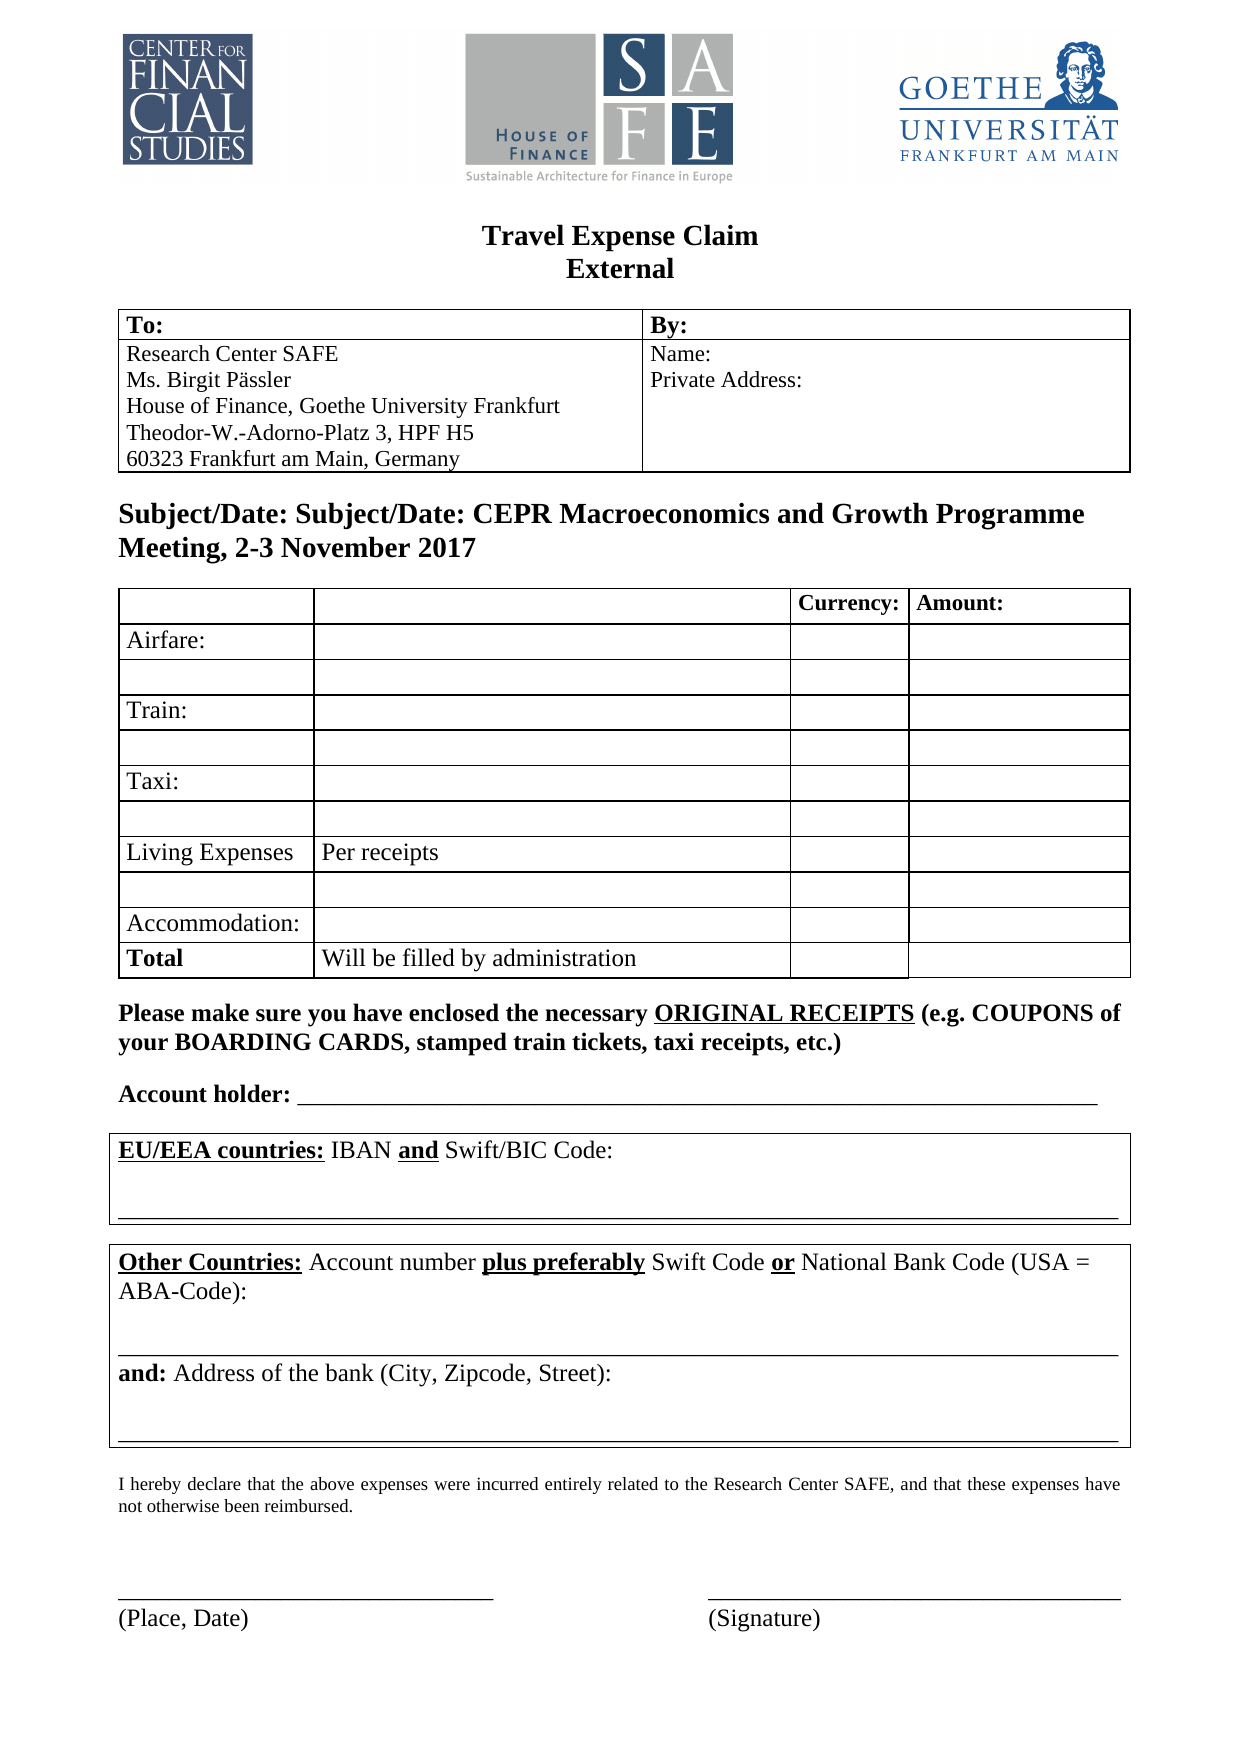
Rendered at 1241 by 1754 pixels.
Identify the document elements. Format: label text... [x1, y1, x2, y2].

table_cell Airfare: [120, 625, 313, 658]
table_cell [791, 696, 908, 729]
table_cell [910, 660, 1129, 694]
table_cell [909, 943, 1130, 977]
table_cell [120, 802, 313, 836]
table_cell Taxi: [120, 766, 313, 800]
text Other Countries: Account number plus preferably Swift Code or National Bank Code (USA = ABA-Code): [110, 1245, 1130, 1305]
text ________________________________________________________________________________ and: Address of the bank (City, Zipcode, Street): [110, 1327, 1130, 1387]
table_cell [315, 908, 790, 942]
text ________________________________________________________________________________ [110, 1413, 1130, 1447]
table_cell [791, 660, 908, 694]
table_header By: [643, 310, 1129, 339]
table_cell [910, 908, 1129, 942]
table_cell [910, 837, 1129, 871]
text ______________________________ _________________________________ [118, 1574, 1122, 1603]
title Subject/Date: Subject/Date: CEPR Macroeconomics and Growth Programme Meeting, 2-3 November 2017 [118, 497, 1122, 564]
table_cell [791, 908, 908, 942]
table_cell [791, 731, 908, 765]
text I hereby declare that the above expenses were incurred entirely related to the Research Center SAFE, and that these expenses have not otherwise been reimbursed. [118, 1473, 1122, 1516]
table_cell [120, 731, 313, 765]
table_header [120, 589, 313, 623]
table_cell [791, 766, 908, 800]
table_cell [910, 766, 1129, 800]
table_cell [910, 873, 1129, 906]
table_cell [120, 660, 313, 694]
table_header Amount: [910, 589, 1129, 623]
table_cell [315, 873, 790, 906]
text EU/EEA countries: IBAN and Swift/BIC Code: [110, 1134, 1130, 1164]
table_cell Living Expenses [120, 837, 313, 871]
table_cell [315, 696, 790, 729]
title Travel Expense Claim [118, 218, 1122, 251]
table_cell [791, 837, 908, 871]
table_cell [791, 625, 908, 658]
table_cell [910, 802, 1129, 836]
table_cell [315, 625, 790, 658]
table_cell [315, 766, 790, 800]
table_cell [910, 696, 1129, 729]
table_cell Name: Private Address: [643, 340, 1129, 471]
table_cell [120, 873, 313, 906]
table_cell Accommodation: [120, 908, 313, 942]
table_cell [315, 802, 790, 836]
table_cell [910, 731, 1129, 765]
text ________________________________________________________________________________ [110, 1190, 1130, 1224]
table_cell [910, 625, 1129, 658]
table_cell [315, 660, 790, 694]
picture [118, 29, 1123, 185]
table_header [315, 589, 790, 623]
table_cell [315, 731, 790, 765]
table_header To: [119, 310, 642, 339]
table_cell Will be filled by administration [315, 943, 790, 977]
table_cell [791, 802, 908, 836]
table_cell Research Center SAFE Ms. Birgit Pässler House of Finance, Theodor-W.-Adorno-Platz 3, HPF H5 60323 Frankfurt am Main, Germany [119, 340, 642, 471]
table_cell Train: [120, 696, 313, 729]
text Please make sure you have enclosed the necessary original receipts (e.g. COUPONS of your BOARDING CARDS, stamped train tickets, taxi receipts, etc.) [118, 998, 1122, 1056]
table_cell Total [120, 943, 313, 977]
text Account holder: ________________________________________________________________ [118, 1079, 1122, 1108]
table_cell [791, 873, 908, 906]
table_cell [791, 943, 908, 977]
title External [118, 251, 1122, 285]
table_header Currency: [791, 589, 908, 623]
text (Place, Date) (Signature) [118, 1603, 1122, 1631]
table_cell Per receipts [315, 837, 790, 871]
